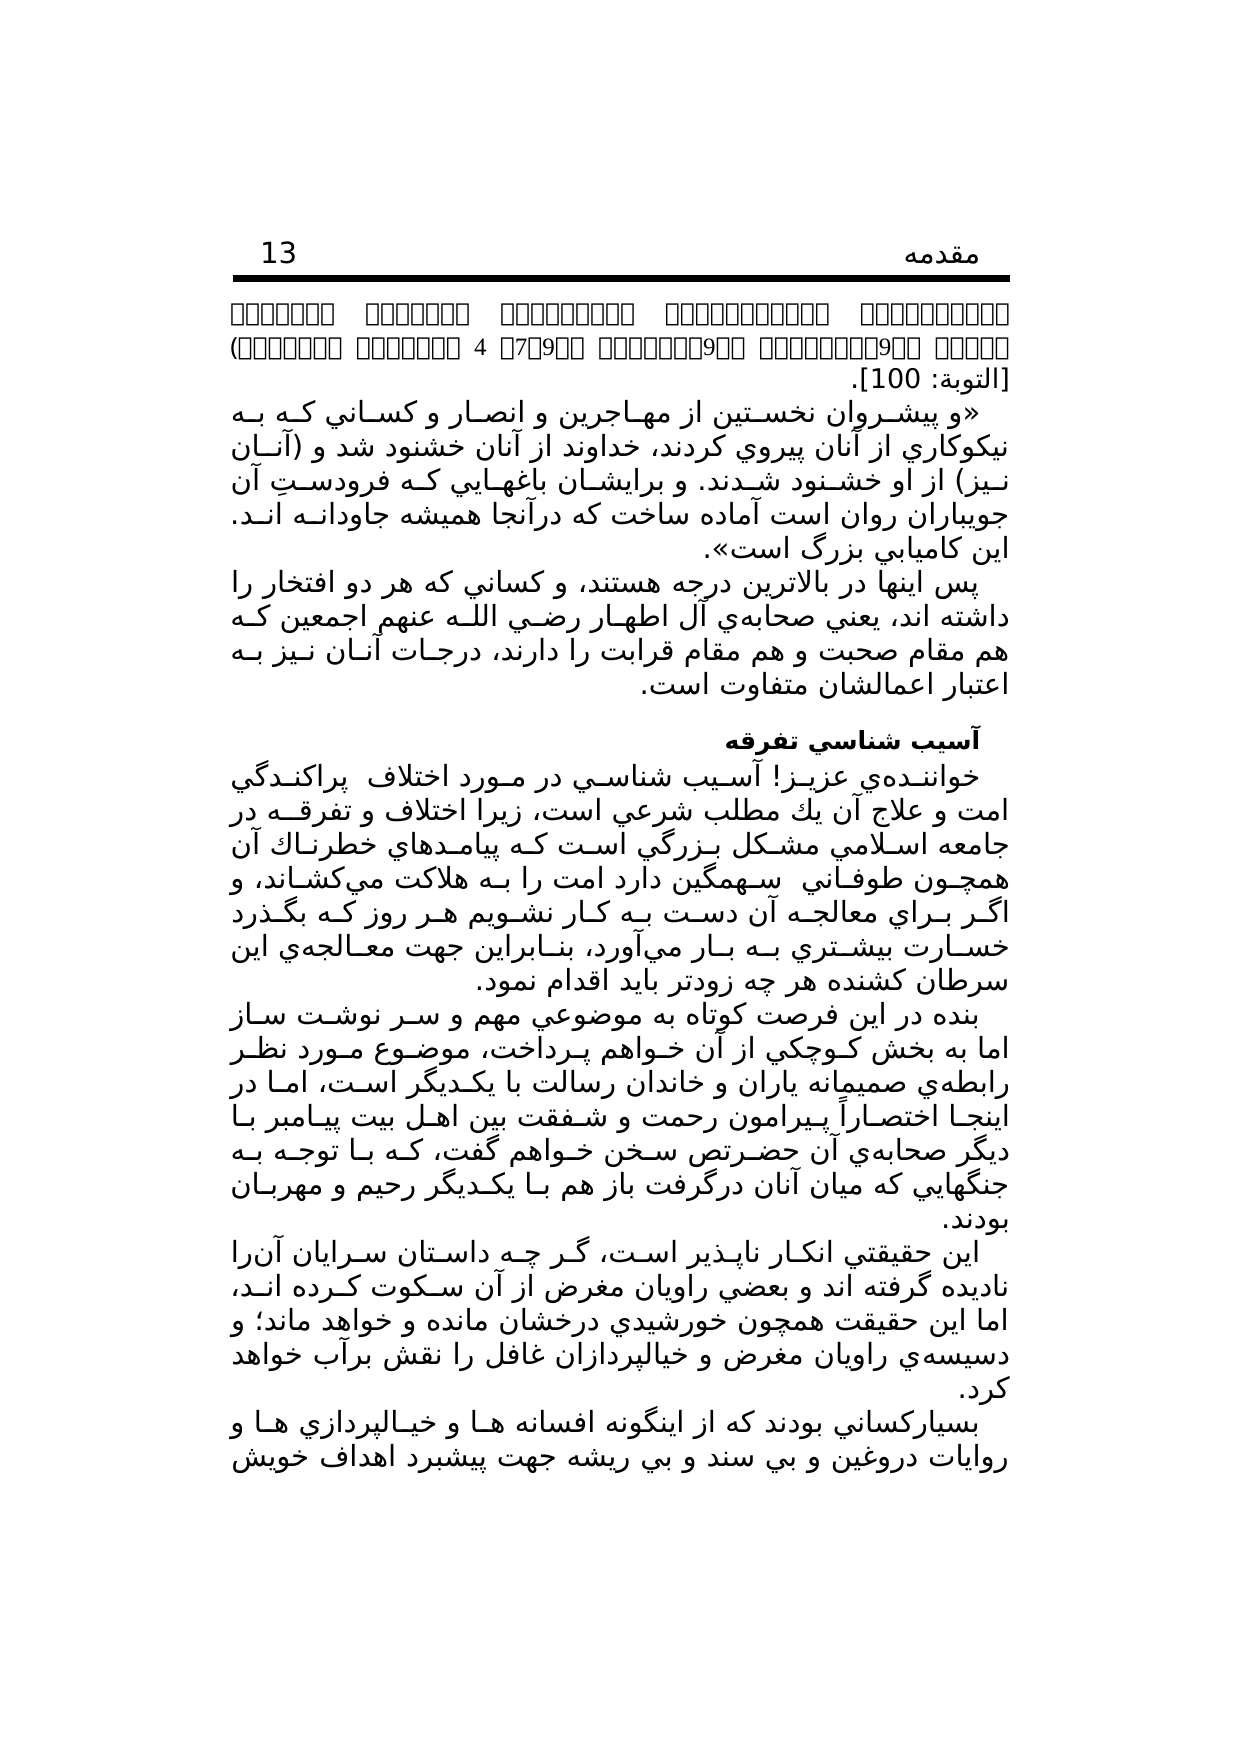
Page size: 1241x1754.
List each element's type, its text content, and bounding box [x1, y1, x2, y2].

text ﴿ ﴾ [التوبة: 100]. [230, 299, 1010, 396]
text بنده در اين فرصت كوتاه به موضوعي مهم و سر نوشت ساز اما به بخش كوچكي از آن خواهم پرداخت، موضوع مورد نظر رابطه‌ي صميمانه ياران و خاندان رسالت با يكديگر است، اما در اينجا اختصاراً پيرامون رحمت و شفقت بين اهل بيت پيامبر با ديگر صحابه‌ي آن حضرتص سخن خواهم گفت، كه با توجه به جنگهايي كه ميان آنان درگرفت باز هم با يكديگر رحيم و مهربان بودند. [230, 997, 1010, 1235]
text اين حقيقتي انكار ناپذير است، گر چه داستان سرايان آن‌را ناديده گرفته اند و بعضي راويان مغرض از آن سكوت كرده اند، اما اين حقيقت همچون خورشيدي درخشان مانده و خواهد ماند؛ و دسيسه‌ي راويان مغرض و خيالپردازان غافل را نقش برآب خواهد كرد. [230, 1235, 1010, 1405]
text پس اينها در بالاترين درجه هستند، و كساني كه هر دو افتخار را داشته اند، يعني صحابه‌ي آل اطهار رضي الله عنهم اجمعين كه هم مقام صحبت و هم مقام قرابت را دارند، درجات آنان نيز به اعتبار اعمالشان متفاوت است. [230, 566, 1010, 701]
text «و پيشروان نخستين از مهاجرين و انصار و كساني كه به نيكوكاري از آنان پيروي كردند، خداوند از آنان خشنود شد و (آنان نيز) از او خشنود شدند. و برايشان باغهايي كه فرودستِ آن جويباران روان است آماده ساخت كه درآنجا هميشه جاودانه اند. اين كاميابي بزرگ است». [230, 396, 1010, 566]
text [230, 1405, 1010, 1473]
text آسيب شناسي تفرقه [230, 726, 980, 756]
text خواننده‌ي عزيز! آسيب شناسي در مورد اختلاف پراكندگي امت و علاج آن يك مطلب شرعي است، زيرا اختلاف و تفرقه در جامعه اسلامي مشكل بزرگي است كه پيامدهاي خطرناك آن همچون طوفاني سهمگین دارد امت را به هلاكت مي‌كشاند، و اگر براي معالجه آن دست به كار نشويم هر روز كه بگذرد خسارت بيشتري به بار مي‌آورد، بنابراين جهت معالجه‌ي اين سرطان كشنده هر چه زودتر بايد اقدام نمود. [230, 760, 1010, 997]
